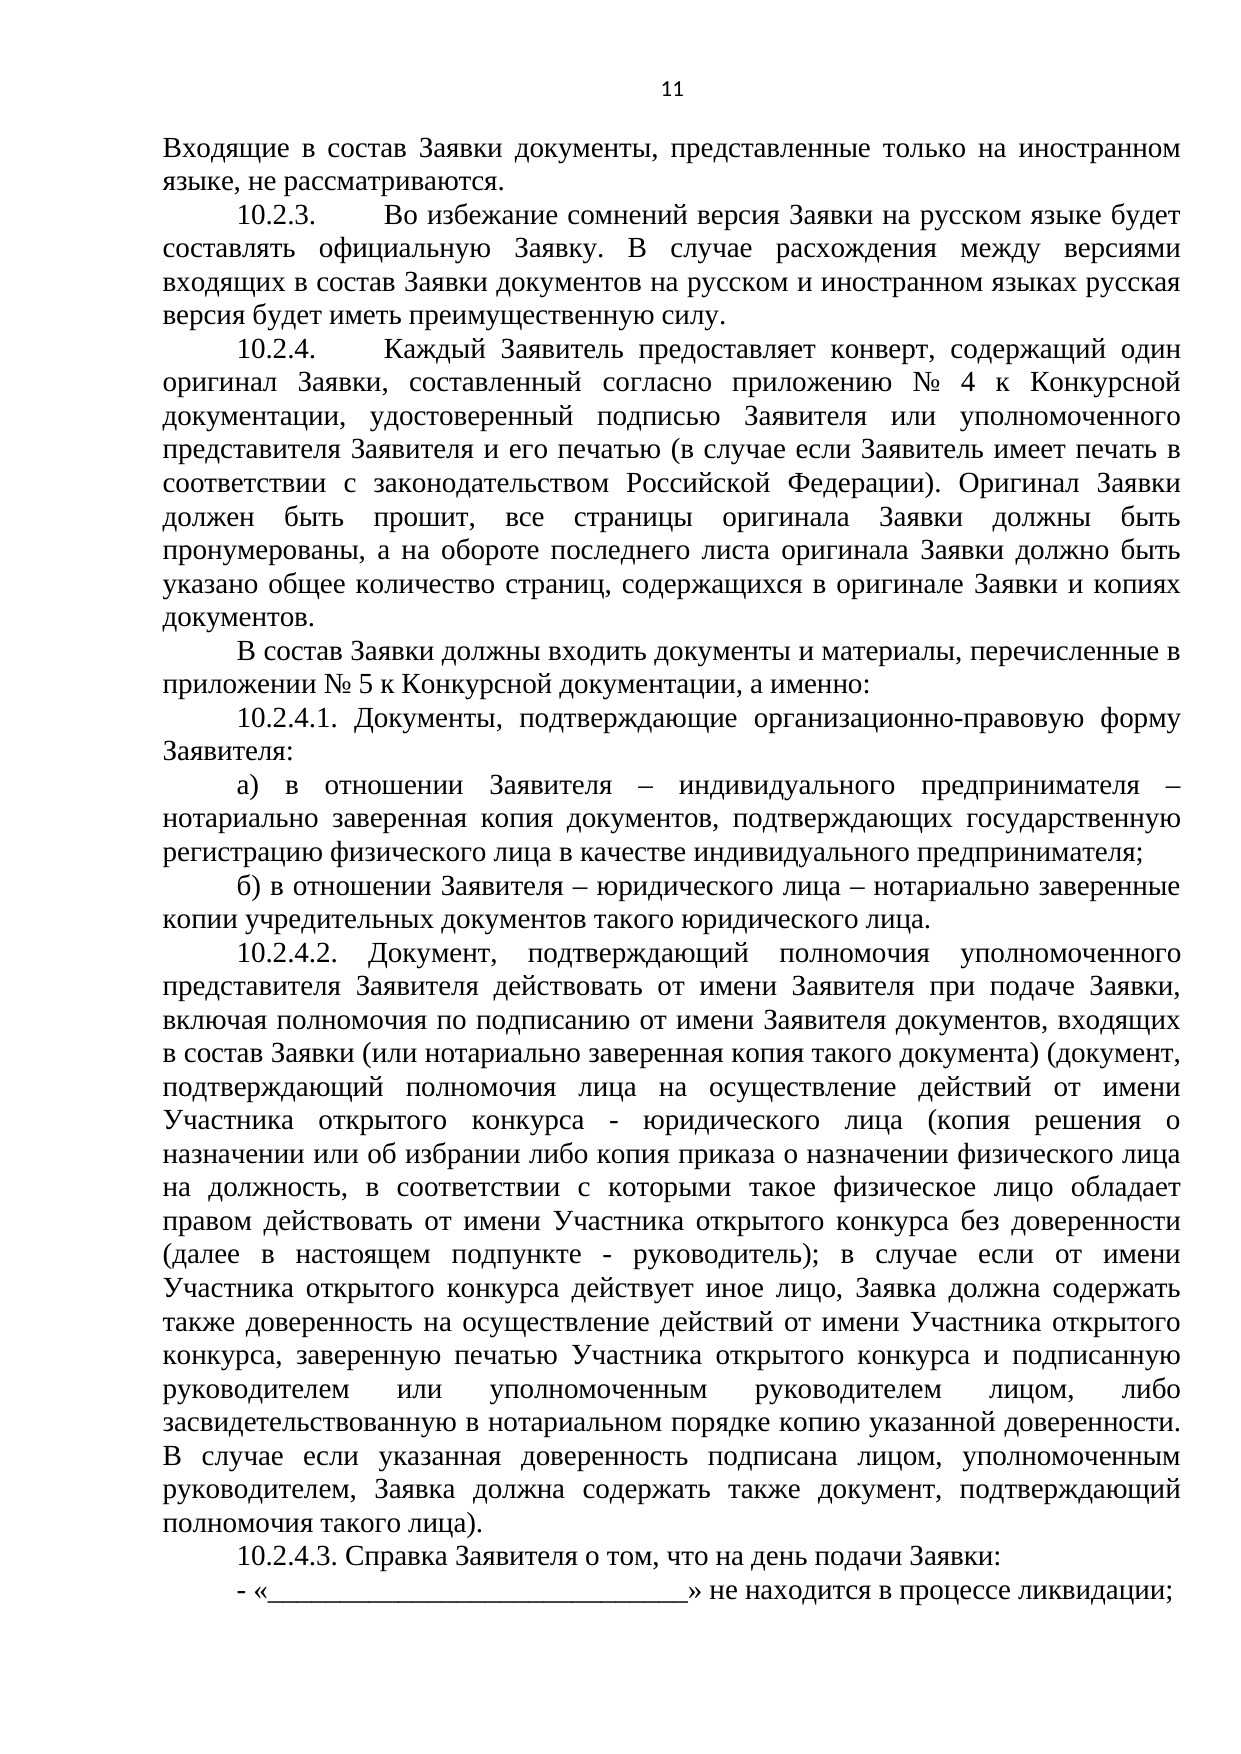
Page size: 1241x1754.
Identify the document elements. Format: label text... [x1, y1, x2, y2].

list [162, 130, 1181, 197]
text б) в отношении Заявителя – юридического лица – нотариально заверенные копии учредительных документов такого юридического лица. [162, 868, 1181, 935]
list Каждый Заявитель предоставляет конверт, содержащий один оригинал Заявки, составленный согласно приложению № 4 к Конкурсной документации, удостоверенный подписью Заявителя или уполномоченного представителя Заявителя и его печатью (в случае если Заявитель имеет печать в соответствии с законодательством Российской Федерации). Оригинал Заявки должен быть прошит, все страницы оригинала Заявки должны быть пронумерованы, а на обороте последнего листа оригинала Заявки должно быть указано общее количество страниц, содержащихся в оригинале Заявки и копиях документов. [162, 331, 1181, 633]
text 10.2.4.2. Документ, подтверждающий полномочия уполномоченного представителя Заявителя действовать от имени Заявителя при подаче Заявки, включая полномочия по подписанию от имени Заявителя документов, входящих в состав Заявки (или нотариально заверенная копия такого документа) (документ, подтверждающий полномочия лица на осуществление действий от имени Участника открытого конкурса - юридического лица (копия решения о назначении или об избрании либо копия приказа о назначении физического лица на должность, в соответствии с которыми такое физическое лицо обладает правом действовать от имени Участника открытого конкурса без доверенности (далее в настоящем подпункте - руководитель); в случае если от имени Участника открытого конкурса действует иное лицо, Заявка должна содержать также доверенность на осуществление действий от имени Участника открытого конкурса, заверенную печатью Участника открытого конкурса и подписанную руководителем или уполномоченным руководителем лицом, либо засвидетельствованную в нотариальном порядке копию указанной доверенности. В случае если указанная доверенность подписана лицом, уполномоченным руководителем, Заявка должна содержать также документ, подтверждающий полномочия такого лица). [162, 935, 1181, 1538]
text В состав Заявки должны входить документы и материалы, перечисленные в приложении № 5 к Конкурсной документации, а именно: [162, 633, 1181, 700]
text - «_____________________________» не находится в процессе ликвидации; [162, 1572, 1181, 1606]
text a) в отношении Заявителя – индивидуального предпринимателя – нотариально заверенная копия документов, подтверждающих государственную регистрацию физического лица в качестве индивидуального предпринимателя; [162, 767, 1181, 868]
list Во избежание сомнений версия Заявки на русском языке будет составлять официальную Заявку. В случае расхождения между версиями входящих в состав Заявки документов на русском и иностранном языках русская версия будет иметь преимущественную силу. [162, 197, 1181, 331]
text 10.2.4.3. Справка Заявителя о том, что на день подачи Заявки: [162, 1538, 1181, 1572]
text 10.2.4.1. Документы, подтверждающие организационно-правовую форму Заявителя: [162, 700, 1181, 767]
